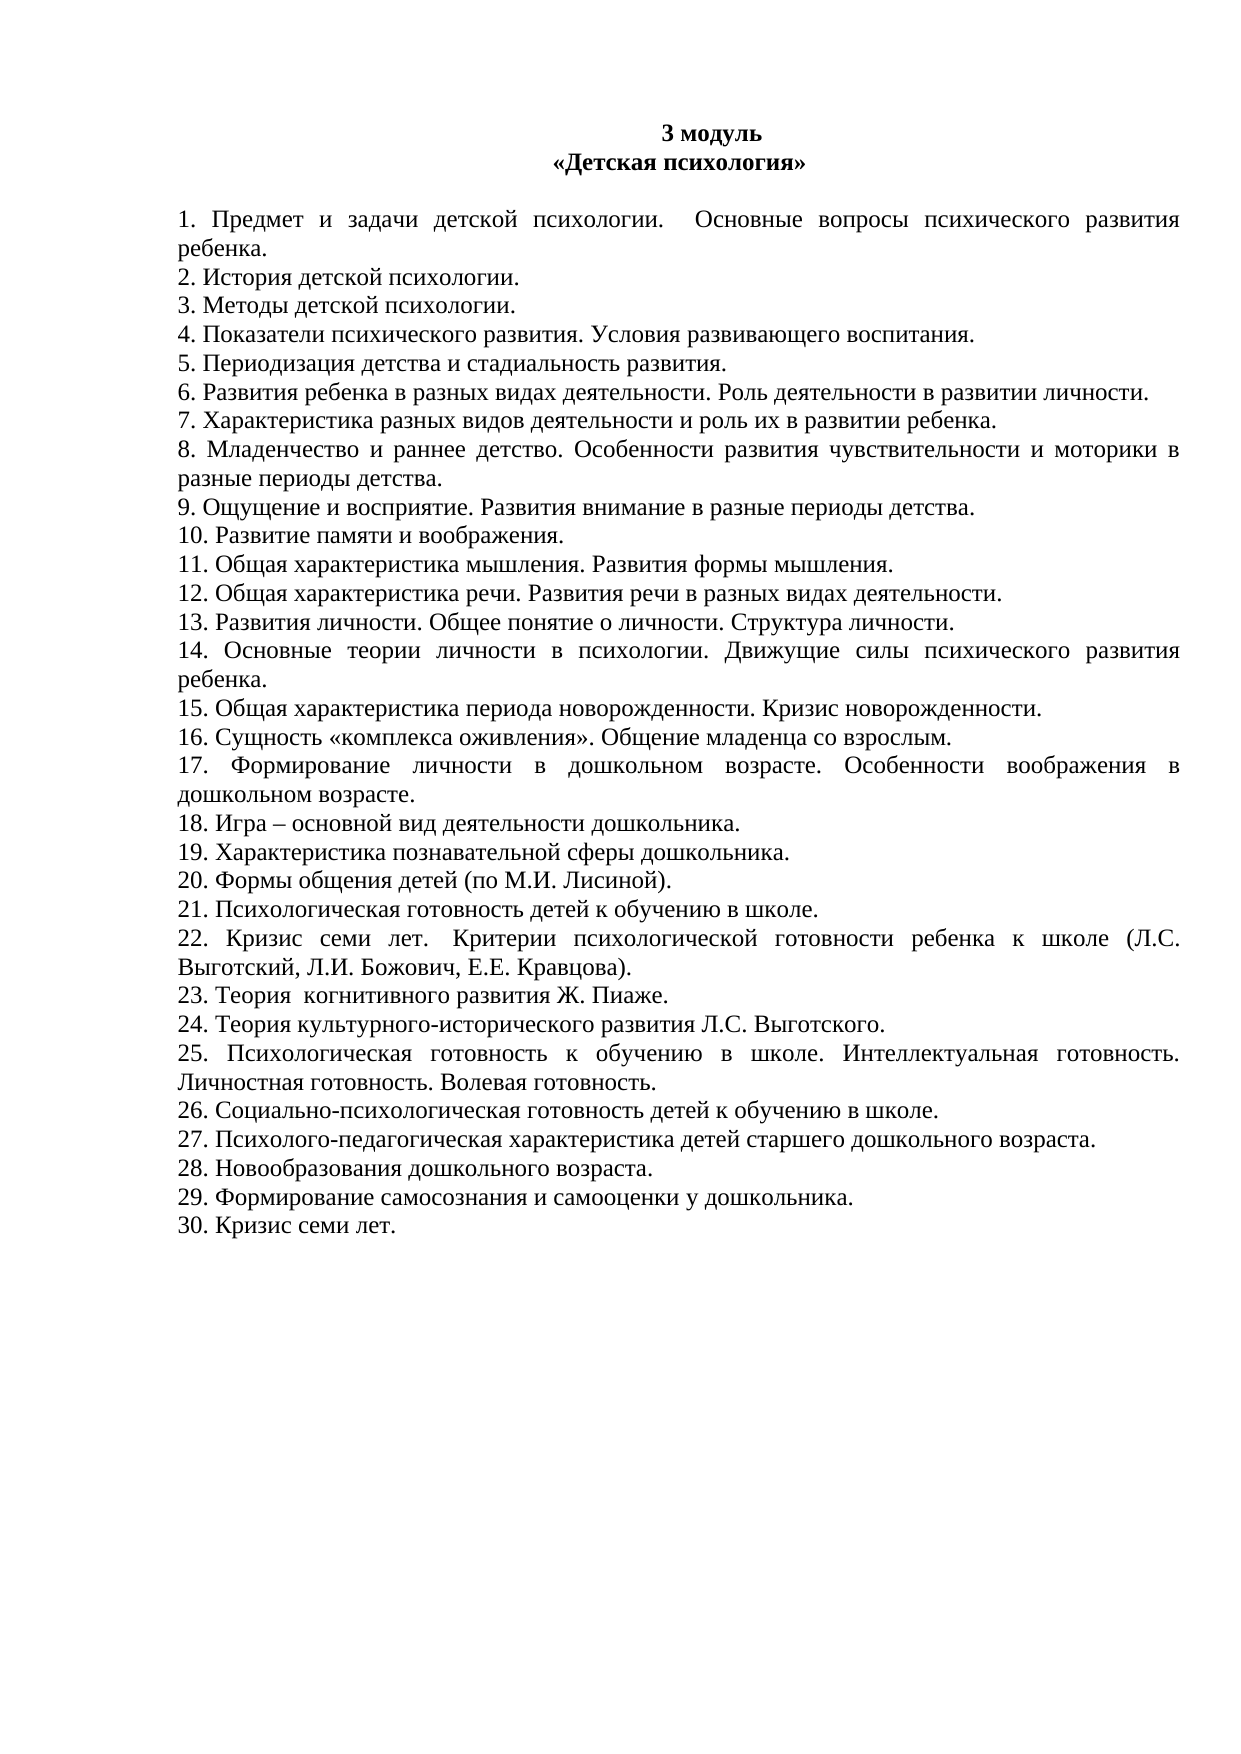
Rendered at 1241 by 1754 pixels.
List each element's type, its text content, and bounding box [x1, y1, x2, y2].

text 11. Общая характеристика мышления. Развития формы мышления. [177, 549, 1181, 578]
text 24. Теория культурного-исторического развития Л.С. Выготского. [177, 1009, 1181, 1038]
text 19. Характеристика познавательной сферы дошкольника. [177, 837, 1181, 866]
text 30. Кризис семи лет. [177, 1211, 1181, 1239]
text 13. Развития личности. Общее понятие о личности. Структура личности. [177, 607, 1181, 636]
text 4. Показатели психического развития. Условия развивающего воспитания. [177, 319, 1181, 348]
text 7. Характеристика разных видов деятельности и роль их в развитии ребенка. [177, 406, 1181, 434]
text 9. Ощущение и восприятие. Развития внимание в разные периоды детства. [177, 492, 1181, 521]
text 26. Социально-психологическая готовность детей к обучению в школе. [177, 1096, 1181, 1124]
text 21. Психологическая готовность детей к обучению в школе. [177, 894, 1181, 923]
text 18. Игра – основной вид деятельности дошкольника. [177, 808, 1181, 837]
text 23. Теория когнитивного развития Ж. Пиаже. [177, 981, 1181, 1009]
text 10. Развитие памяти и воображения. [177, 521, 1181, 549]
text 22. Кризис семи лет. Критерии психологической готовности ребенка к школе (Л.С. Выготский, Л.И. Божович, Е.Е. Кравцова). [177, 923, 1181, 981]
text 6. Развития ребенка в разных видах деятельности. Роль деятельности в развитии личности. [177, 377, 1181, 406]
text 3 модуль [177, 118, 1181, 147]
text 15. Общая характеристика периода новорожденности. Кризис новорожденности. [177, 693, 1181, 722]
text 25. Психологическая готовность к обучению в школе. Интеллектуальная готовность. Личностная готовность. Волевая готовность. [177, 1038, 1181, 1096]
text 1. Предмет и задачи детской психологии. Основные вопросы психического развития ребенка. [177, 204, 1181, 262]
text 12. Общая характеристика речи. Развития речи в разных видах деятельности. [177, 578, 1181, 607]
text «Детская психология» [177, 147, 1181, 176]
text 5. Периодизация детства и стадиальность развития. [177, 348, 1181, 377]
text 2. История детской психологии. [177, 262, 1181, 291]
text 8. Младенчество и раннее детство. Особенности развития чувствительности и моторики в разные периоды детства. [177, 434, 1181, 492]
text 17. Формирование личности в дошкольном возрасте. Особенности воображения в дошкольном возрасте. [177, 751, 1181, 808]
text 20. Формы общения детей (по М.И. Лисиной). [177, 866, 1181, 894]
text 16. Сущность «комплекса оживления». Общение младенца со взрослым. [177, 722, 1181, 751]
text 3. Методы детской психологии. [177, 291, 1181, 319]
text 28. Новообразования дошкольного возраста. [177, 1153, 1181, 1182]
text 27. Психолого-педагогическая характеристика детей старшего дошкольного возраста. [177, 1124, 1181, 1153]
text 14. Основные теории личности в психологии. Движущие силы психического развития ребенка. [177, 636, 1181, 693]
text 29. Формирование самосознания и самооценки у дошкольника. [177, 1182, 1181, 1211]
